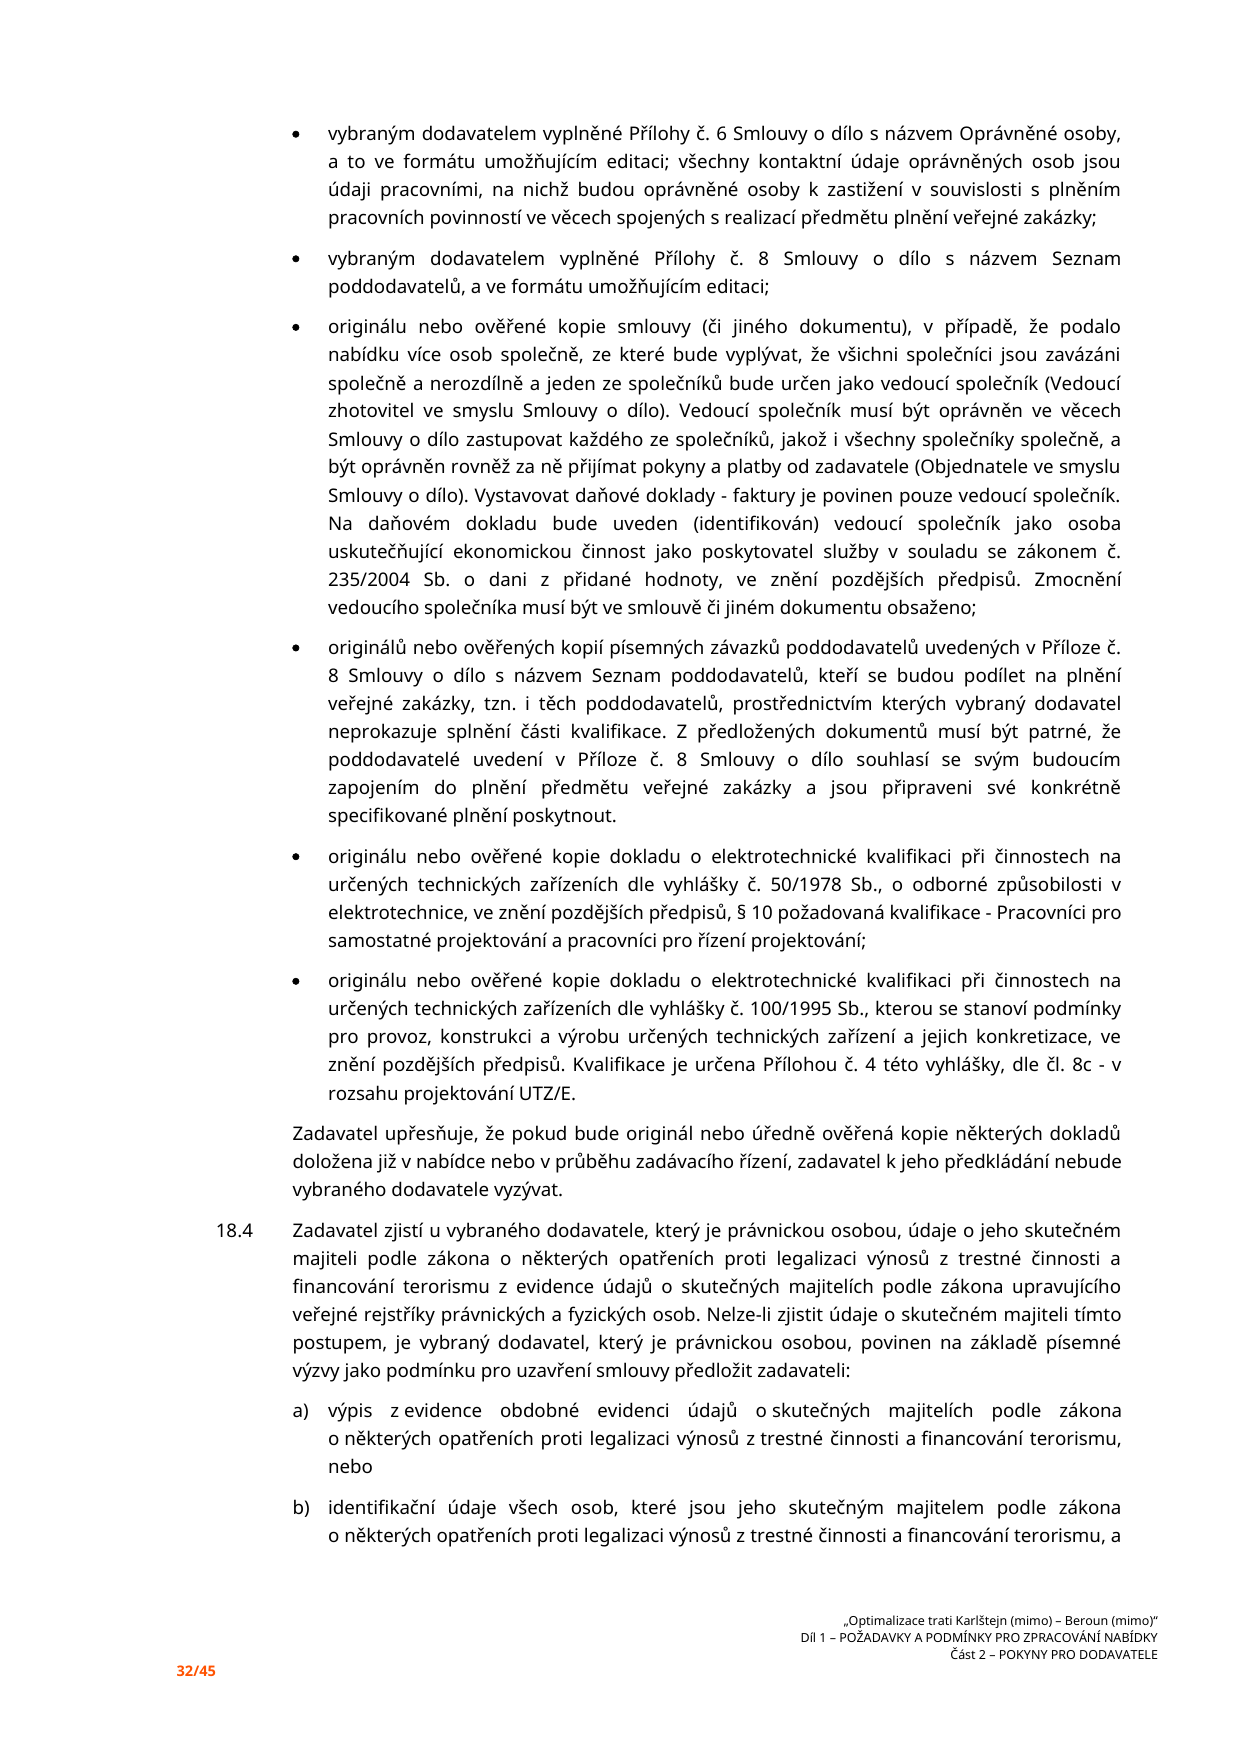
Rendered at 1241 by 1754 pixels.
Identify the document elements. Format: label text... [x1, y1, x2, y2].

text identifikační údaje všech osob, které jsou jeho skutečným majitelem podle zákona o některých opatřeních proti legalizaci výnosů z trestné činnosti a financování terorismu, a [292, 1494, 1122, 1548]
text Zadavatel upřesňuje, že pokud bude originál nebo úředně ověřená kopie některých dokladů doložena již v nabídce nebo v průběhu zadávacího řízení, zadavatel k jeho předkládání nebude vybraného dodavatele vyzývat. [292, 1120, 1122, 1202]
text Zadavatel zjistí u vybraného dodavatele, který je právnickou osobou, údaje o jeho skutečném majiteli podle zákona o některých opatřeních proti legalizaci výnosů z trestné činnosti a financování terorismu z evidence údajů o skutečných majitelích podle zákona upravujícího veřejné rejstříky právnických a fyzických osob. Nelze-li zjistit údaje o skutečném majiteli tímto postupem, je vybraný dodavatel, který je právnickou osobou, povinen na základě písemné výzvy jako podmínku pro uzavření smlouvy předložit zadavateli: [216, 1217, 1122, 1382]
text originálu nebo ověřené kopie dokladu o elektrotechnické kvalifikaci při činnostech na určených technických zařízeních dle vyhlášky č. 50/1978 Sb., o odborné způsobilosti v elektrotechnice, ve znění pozdějších předpisů, § 10 požadovaná kvalifikace - Pracovníci pro samostatné projektování a pracovníci pro řízení projektování; [292, 843, 1122, 953]
text originálu nebo ověřené kopie dokladu o elektrotechnické kvalifikaci při činnostech na určených technických zařízeních dle vyhlášky č. 100/1995 Sb., kterou se stanoví podmínky pro provoz, konstrukci a výrobu určených technických zařízení a jejich konkretizace, ve znění pozdějších předpisů. Kvalifikace je určena Přílohou č. 4 této vyhlášky, dle čl. 8c - v rozsahu projektování UTZ/E. [292, 968, 1122, 1105]
text originálů nebo ověřených kopií písemných závazků poddodavatelů uvedených v Příloze č. 8 Smlouvy o dílo s názvem Seznam poddodavatelů, kteří se budou podílet na plnění veřejné zakázky, tzn. i těch poddodavatelů, prostřednictvím kterých vybraný dodavatel neprokazuje splnění části kvalifikace. Z předložených dokumentů musí být patrné, že poddodavatelé uvedení v Příloze č. 8 Smlouvy o dílo souhlasí se svým budoucím zapojením do plnění předmětu veřejné zakázky a jsou připraveni své konkrétně specifikované plnění poskytnout. [292, 634, 1122, 828]
text vybraným dodavatelem vyplněné Přílohy č. 8 Smlouvy o dílo s názvem Seznam poddodavatelů, a ve formátu umožňujícím editaci; [292, 245, 1122, 299]
list výpis z evidence obdobné evidenci údajů o skutečných majitelích podle zákona o některých opatřeních proti legalizaci výnosů z trestné činnosti a financování terorismu, nebo [292, 1397, 1122, 1479]
text vybraným dodavatelem vyplněné Přílohy č. 6 Smlouvy o dílo s názvem Oprávněné osoby, a to ve formátu umožňujícím editaci; všechny kontaktní údaje oprávněných osob jsou údaji pracovními, na nichž budou oprávněné osoby k zastižení v souvislosti s plněním pracovních povinností ve věcech spojených s realizací předmětu plnění veřejné zakázky; [292, 121, 1122, 230]
text originálu nebo ověřené kopie smlouvy (či jiného dokumentu), v případě, že podalo nabídku více osob společně, ze které bude vyplývat, že všichni společníci jsou zavázáni společně a nerozdílně a jeden ze společníků bude určen jako vedoucí společník (Vedoucí zhotovitel ve smyslu Smlouvy o dílo). Vedoucí společník musí být oprávněn ve věcech Smlouvy o dílo zastupovat každého ze společníků, jakož i všechny společníky společně, a být oprávněn rovněž za ně přijímat pokyny a platby od zadavatele (Objednatele ve smyslu Smlouvy o dílo). Vystavovat daňové doklady - faktury je povinen pouze vedoucí společník. Na daňovém dokladu bude uveden (identifikován) vedoucí společník jako osoba uskutečňující ekonomickou činnost jako poskytovatel služby v souladu se zákonem č. 235/2004 Sb. o dani z přidané hodnoty, ve znění pozdějších předpisů. Zmocnění vedoucího společníka musí být ve smlouvě či jiném dokumentu obsaženo; [292, 314, 1122, 619]
